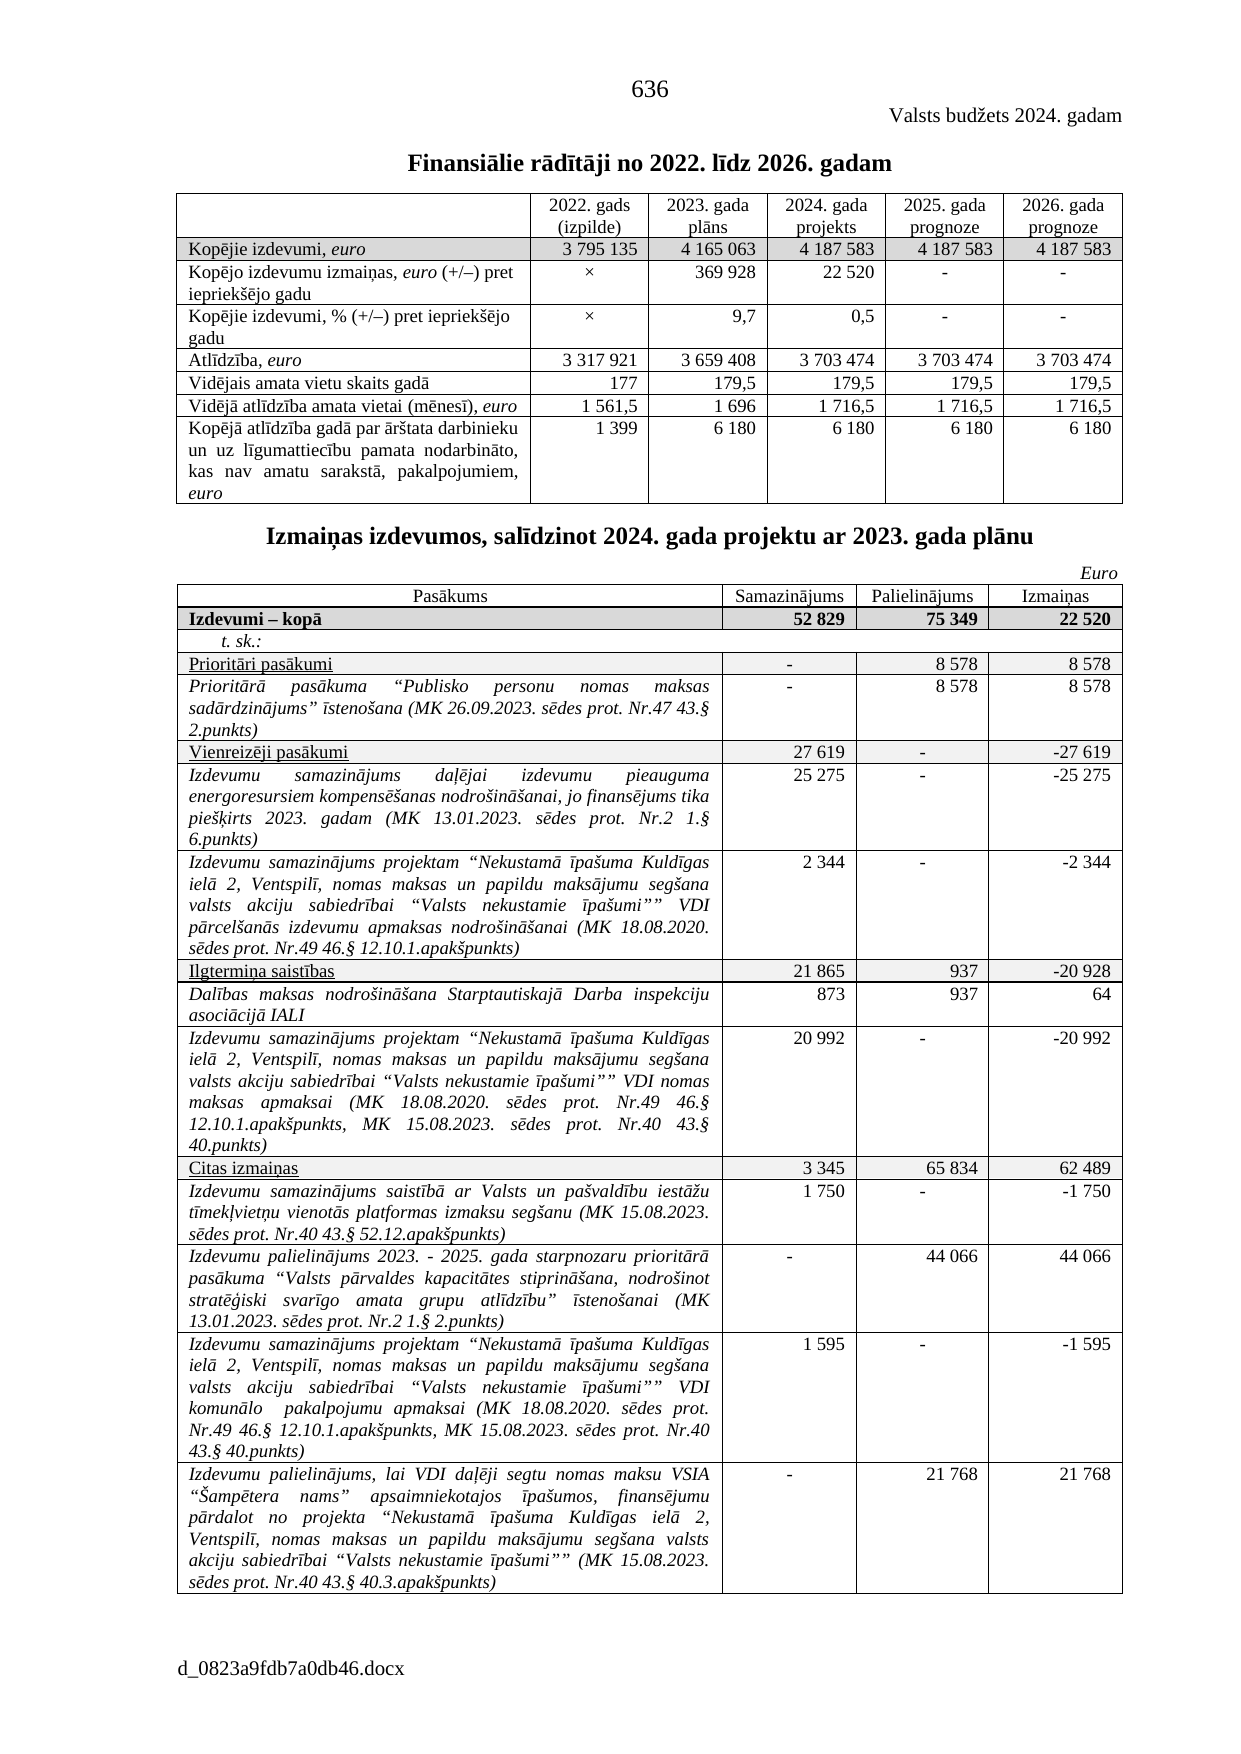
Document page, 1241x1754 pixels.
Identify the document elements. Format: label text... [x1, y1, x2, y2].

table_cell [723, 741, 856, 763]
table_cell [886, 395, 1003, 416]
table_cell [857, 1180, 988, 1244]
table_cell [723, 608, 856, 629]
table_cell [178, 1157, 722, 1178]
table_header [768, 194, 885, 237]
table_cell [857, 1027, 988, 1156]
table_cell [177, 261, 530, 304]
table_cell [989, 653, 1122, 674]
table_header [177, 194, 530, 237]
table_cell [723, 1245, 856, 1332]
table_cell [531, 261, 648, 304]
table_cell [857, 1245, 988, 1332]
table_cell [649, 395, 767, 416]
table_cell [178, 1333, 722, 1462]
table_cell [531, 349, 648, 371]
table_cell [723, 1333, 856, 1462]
text Izmaiņas izdevumos, salīdzinot 2024. gada projektu ar 2023. gada plānu [177, 521, 1122, 550]
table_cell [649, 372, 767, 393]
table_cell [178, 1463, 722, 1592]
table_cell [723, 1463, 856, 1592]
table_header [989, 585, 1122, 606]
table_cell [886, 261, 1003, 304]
text Euro [1002, 562, 1122, 584]
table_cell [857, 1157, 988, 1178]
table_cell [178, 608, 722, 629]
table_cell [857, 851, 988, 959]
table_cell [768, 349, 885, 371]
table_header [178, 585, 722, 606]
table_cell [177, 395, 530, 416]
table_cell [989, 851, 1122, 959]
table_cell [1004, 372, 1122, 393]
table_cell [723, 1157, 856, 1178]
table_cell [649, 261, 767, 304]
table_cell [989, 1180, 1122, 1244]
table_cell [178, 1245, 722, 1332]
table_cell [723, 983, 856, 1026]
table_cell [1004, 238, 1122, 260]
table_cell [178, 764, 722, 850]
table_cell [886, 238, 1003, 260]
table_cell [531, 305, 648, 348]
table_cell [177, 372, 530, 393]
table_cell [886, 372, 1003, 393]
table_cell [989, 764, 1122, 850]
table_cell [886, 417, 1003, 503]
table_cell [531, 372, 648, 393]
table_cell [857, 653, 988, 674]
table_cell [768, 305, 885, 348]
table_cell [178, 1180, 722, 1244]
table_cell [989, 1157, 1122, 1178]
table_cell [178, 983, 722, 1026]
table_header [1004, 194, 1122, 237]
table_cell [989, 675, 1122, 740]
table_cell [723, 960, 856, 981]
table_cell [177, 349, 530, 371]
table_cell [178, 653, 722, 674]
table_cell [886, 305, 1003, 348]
text Finansiālie rādītāji no 2022. līdz 2026. gadam [177, 148, 1122, 176]
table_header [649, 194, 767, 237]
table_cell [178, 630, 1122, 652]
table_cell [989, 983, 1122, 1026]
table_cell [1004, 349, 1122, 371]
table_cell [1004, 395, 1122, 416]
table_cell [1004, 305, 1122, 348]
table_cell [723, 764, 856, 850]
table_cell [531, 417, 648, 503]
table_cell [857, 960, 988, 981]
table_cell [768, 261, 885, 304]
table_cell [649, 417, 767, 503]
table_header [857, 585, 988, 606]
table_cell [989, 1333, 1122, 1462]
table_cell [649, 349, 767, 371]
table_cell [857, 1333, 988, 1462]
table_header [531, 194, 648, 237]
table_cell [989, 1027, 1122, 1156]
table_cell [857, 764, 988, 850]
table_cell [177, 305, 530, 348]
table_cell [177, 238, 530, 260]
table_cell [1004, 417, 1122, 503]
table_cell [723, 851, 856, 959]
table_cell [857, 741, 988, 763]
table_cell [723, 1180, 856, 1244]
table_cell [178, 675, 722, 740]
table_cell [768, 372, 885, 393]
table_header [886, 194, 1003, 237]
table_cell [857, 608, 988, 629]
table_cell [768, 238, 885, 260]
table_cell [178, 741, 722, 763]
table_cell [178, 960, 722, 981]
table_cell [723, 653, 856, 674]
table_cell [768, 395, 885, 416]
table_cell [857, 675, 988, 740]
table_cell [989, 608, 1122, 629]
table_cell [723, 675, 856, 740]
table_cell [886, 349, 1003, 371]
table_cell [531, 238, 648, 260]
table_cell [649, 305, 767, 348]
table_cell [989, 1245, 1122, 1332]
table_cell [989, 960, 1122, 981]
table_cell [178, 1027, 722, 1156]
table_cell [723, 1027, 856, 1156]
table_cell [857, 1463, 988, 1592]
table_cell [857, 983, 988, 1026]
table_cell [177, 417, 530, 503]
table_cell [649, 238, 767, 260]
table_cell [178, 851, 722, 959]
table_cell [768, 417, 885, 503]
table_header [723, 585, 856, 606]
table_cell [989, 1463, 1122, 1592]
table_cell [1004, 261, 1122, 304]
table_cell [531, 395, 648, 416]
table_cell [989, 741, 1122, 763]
